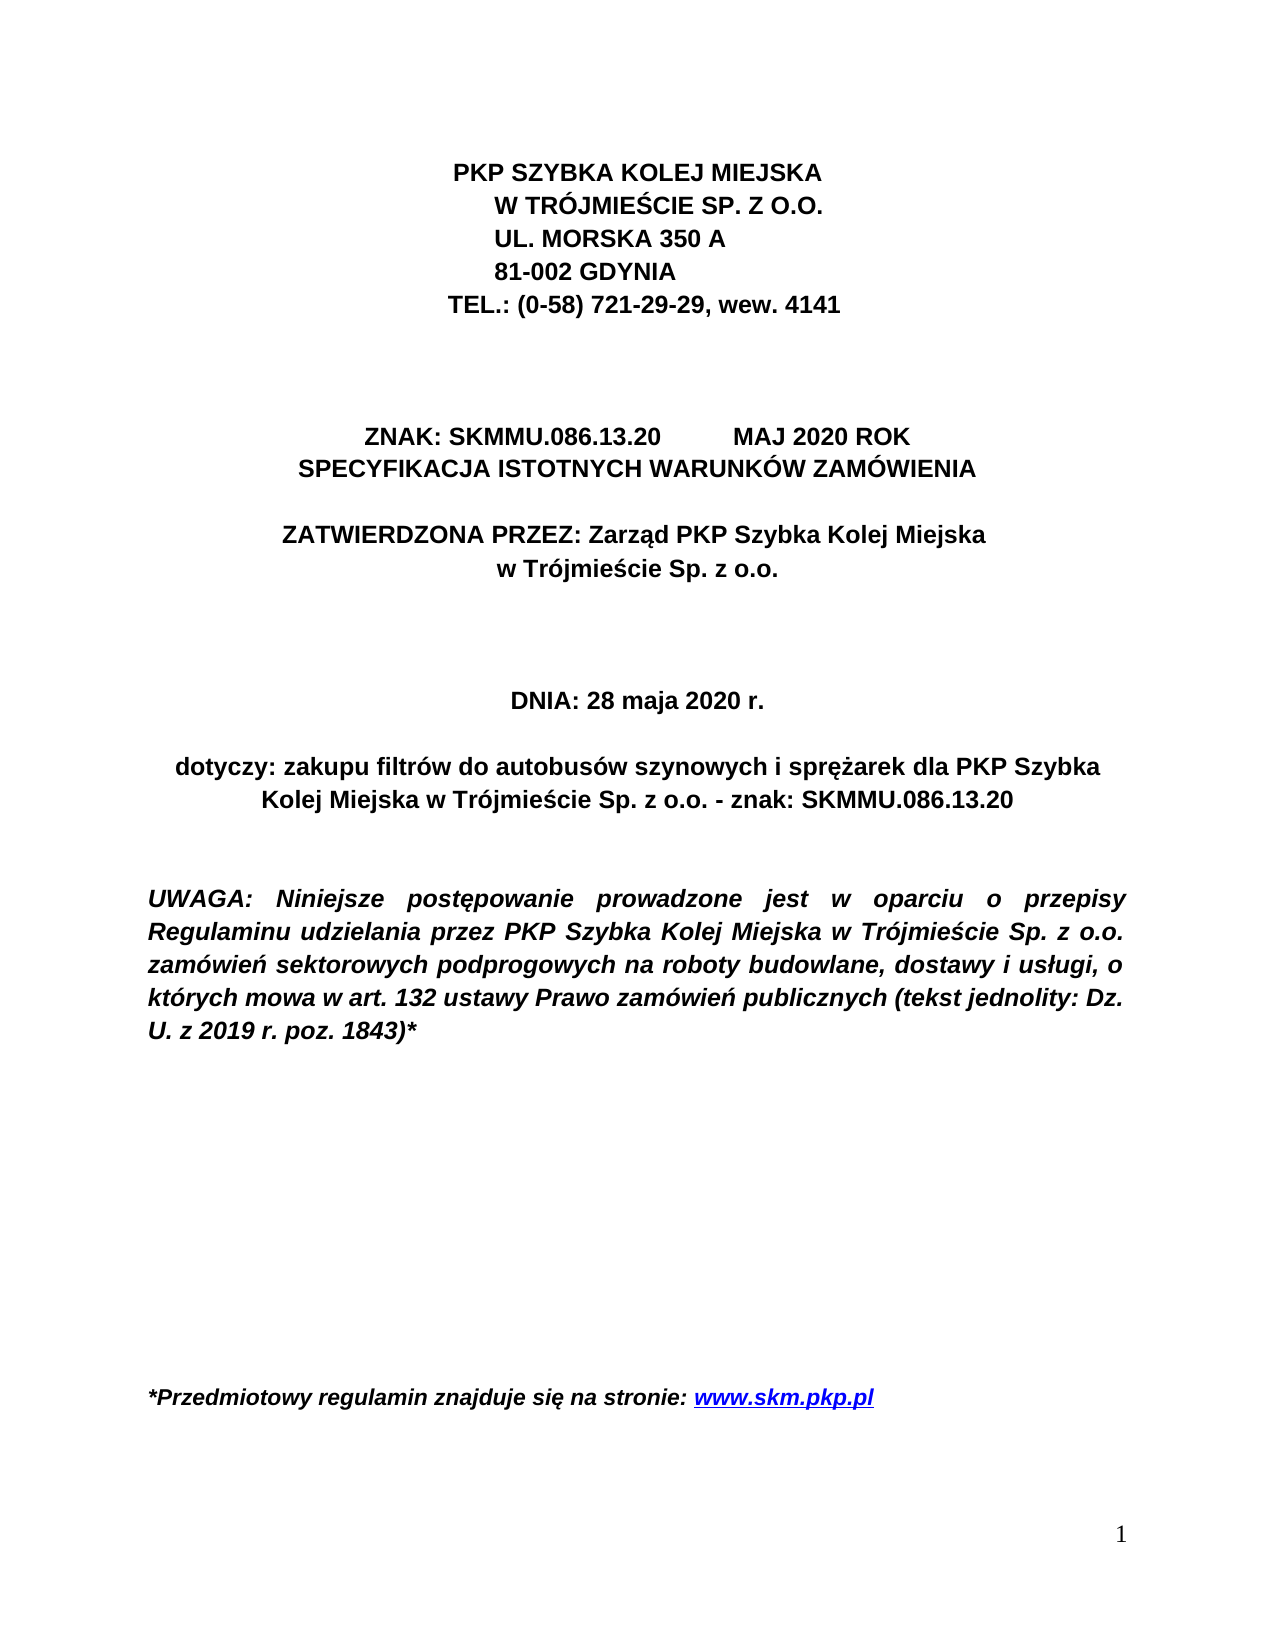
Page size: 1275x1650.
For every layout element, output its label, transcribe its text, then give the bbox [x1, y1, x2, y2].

text 81-002 GDYNIA [148, 257, 1127, 286]
text *Przedmiotowy regulamin znajduje się na stronie: www.skm.pkp.pl [148, 1384, 1127, 1410]
text ZATWIERDZONA PRZEZ: Zarząd PKP Szybka Kolej Miejska w Trójmieście Sp. z o.o. [148, 521, 1127, 582]
text UWAGA: Niniejsze postępowanie prowadzone jest w oparciu o przepisy Regulaminu udzielania przez PKP Szybka Kolej Miejska w Trójmieście Sp. z o.o. zamówień sektorowych podprogowych na roboty budowlane, dostawy i usługi, o których mowa w art. 132 ustawy Prawo zamówień publicznych (tekst jednolity: Dz. U. z 2019 r. poz. 1843)* [148, 884, 1127, 1044]
text PKP SZYBKA KOLEJ MIEJSKA [148, 158, 1127, 187]
text W TRÓJMIEŚCIE SP. Z O.O. [148, 191, 1127, 220]
text DNIA: 28 maja 2020 r. [148, 686, 1127, 714]
text ZNAK: SKMMU.086.13.20 MAJ 2020 ROK [148, 421, 1127, 450]
text TEL.: (0-58) 721-29-29, wew. 4141 [148, 290, 1127, 319]
text dotyczy: zakupu filtrów do autobusów szynowych i sprężarek dla PKP Szybka Kolej Miejska w Trójmieście Sp. z o.o. - znak: SKMMU.086.13.20 [148, 752, 1127, 813]
text UL. MORSKA 350 A [148, 224, 1127, 253]
text SPECYFIKACJA ISTOTNYCH WARUNKÓW ZAMÓWIENIA [148, 454, 1127, 483]
